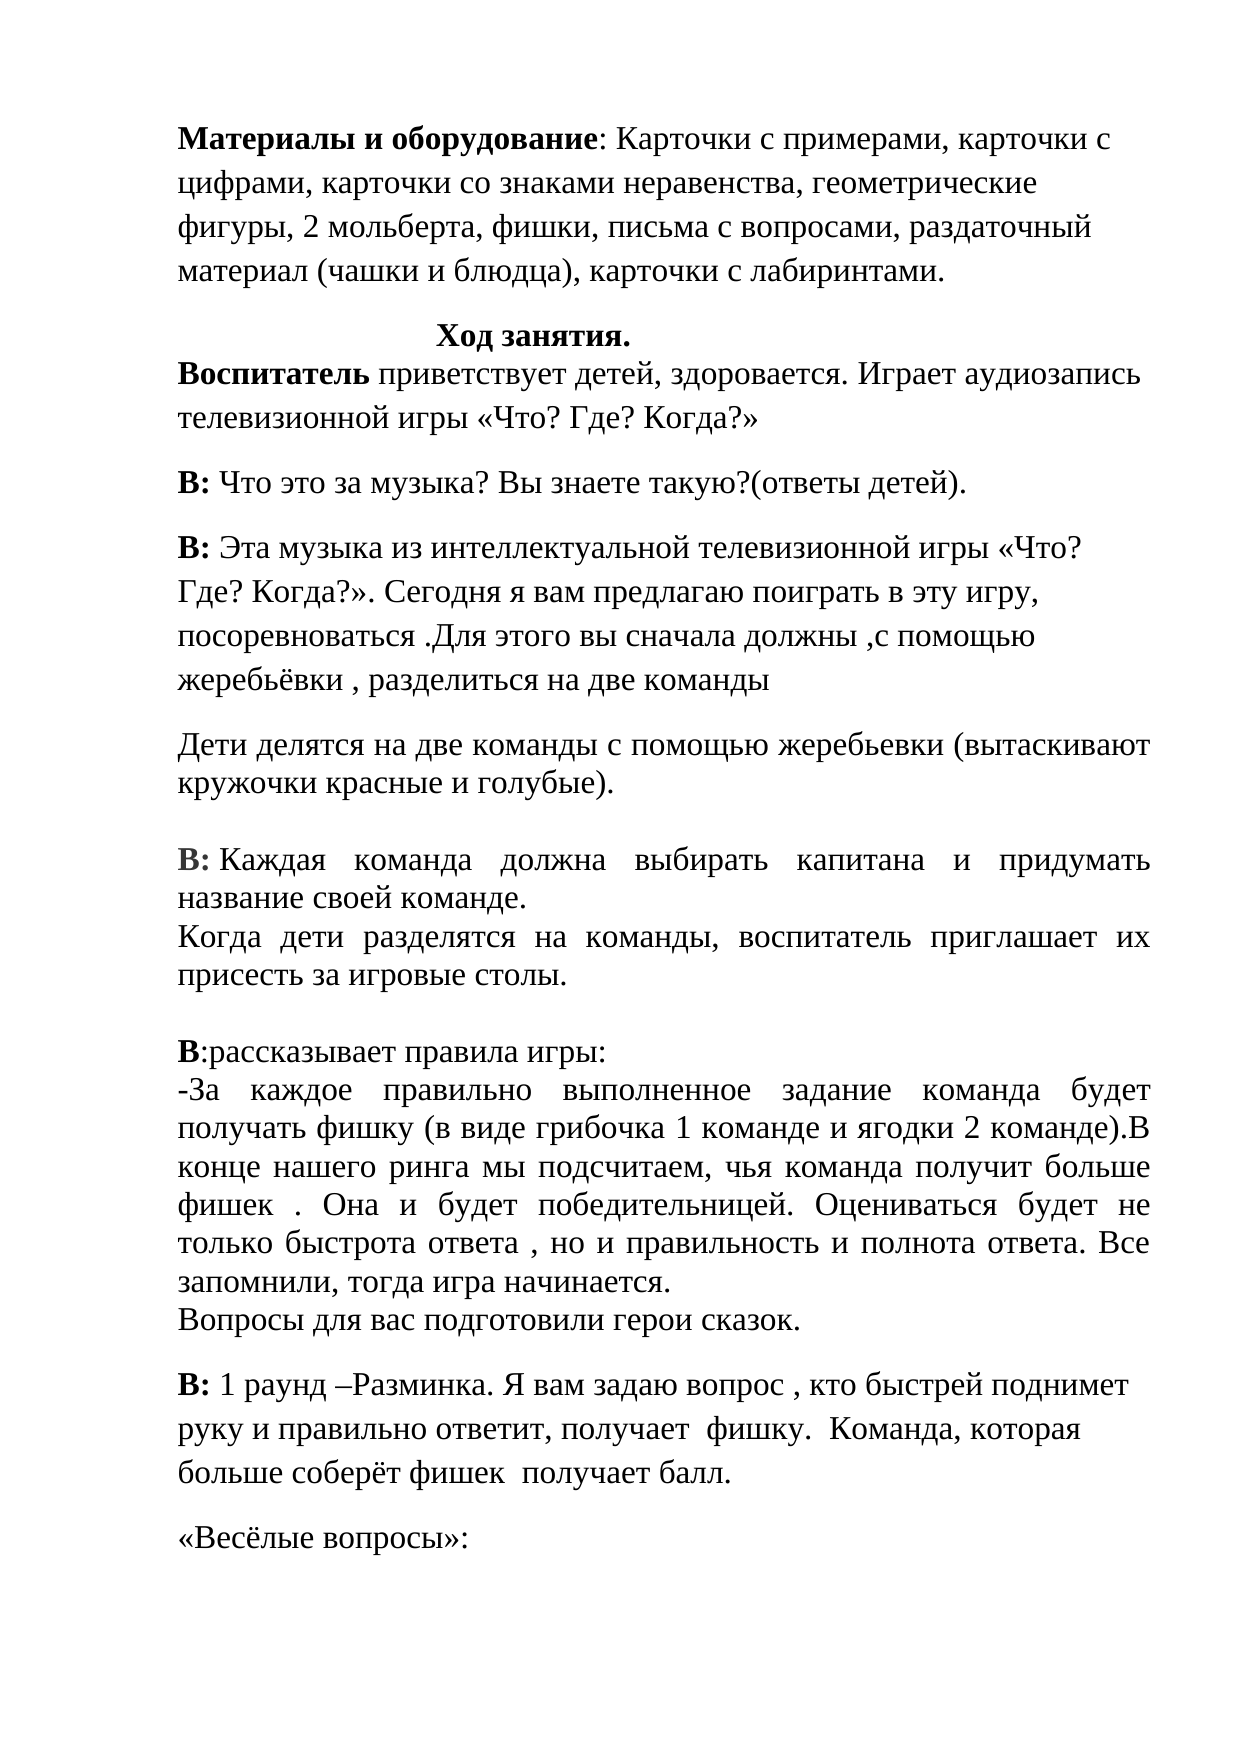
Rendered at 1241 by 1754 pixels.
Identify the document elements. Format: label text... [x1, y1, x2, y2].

text Материалы и оборудование: Карточки с примерами, карточки с цифрами, карточки со знаками неравенства, геометрические фигуры, 2 мольберта, фишки, письма с вопросами, раздаточный материал (чашки и блюдца), карточки с лабиринтами. [177, 118, 1152, 289]
text Вопросы для вас подготовили герои сказок. [177, 1299, 1152, 1338]
text В: Каждая команда должна выбирать капитана и придумать название своей команде. [177, 839, 1152, 916]
text В: 1 раунд –Разминка. Я вам задаю вопрос , кто быстрей поднимет руку и правильно ответит, получает фишку. Команда, которая больше соберёт фишек получает балл. [177, 1364, 1152, 1491]
text -За каждое правильно выполненное задание команда будет получать фишку (в виде грибочка 1 команде и ягодки 2 команде).В конце нашего ринга мы подсчитаем, чья команда получит больше фишек . Она и будет победительницей. Оцениваться будет не только быстрота ответа , но и правильность и полнота ответа. Все запомнили, тогда игра начинается. [177, 1069, 1152, 1299]
text Ход занятия. [177, 315, 1152, 353]
text В:рассказывает правила игры: [177, 1031, 1152, 1069]
text Воспитатель приветствует детей, здоровается. Играет аудиозапись телевизионной игры «Что? Где? Когда?» [177, 353, 1152, 436]
text «Весёлые вопросы»: [177, 1517, 1152, 1556]
text Когда дети разделятся на команды, воспитатель приглашает их присесть за игровые столы. [177, 916, 1152, 993]
text Дети делятся на две команды с помощью жеребьевки (вытаскивают кружочки красные и голубые). [177, 724, 1152, 801]
text В: Что это за музыка? Вы знаете такую?(ответы детей). [177, 462, 1152, 501]
text В: Эта музыка из интеллектуальной телевизионной игры «Что? Где? Когда?». Сегодня я вам предлагаю поиграть в эту игру, посоревноваться .Для этого вы сначала должны ,с помощью жеребьёвки , разделиться на две команды [177, 527, 1152, 698]
